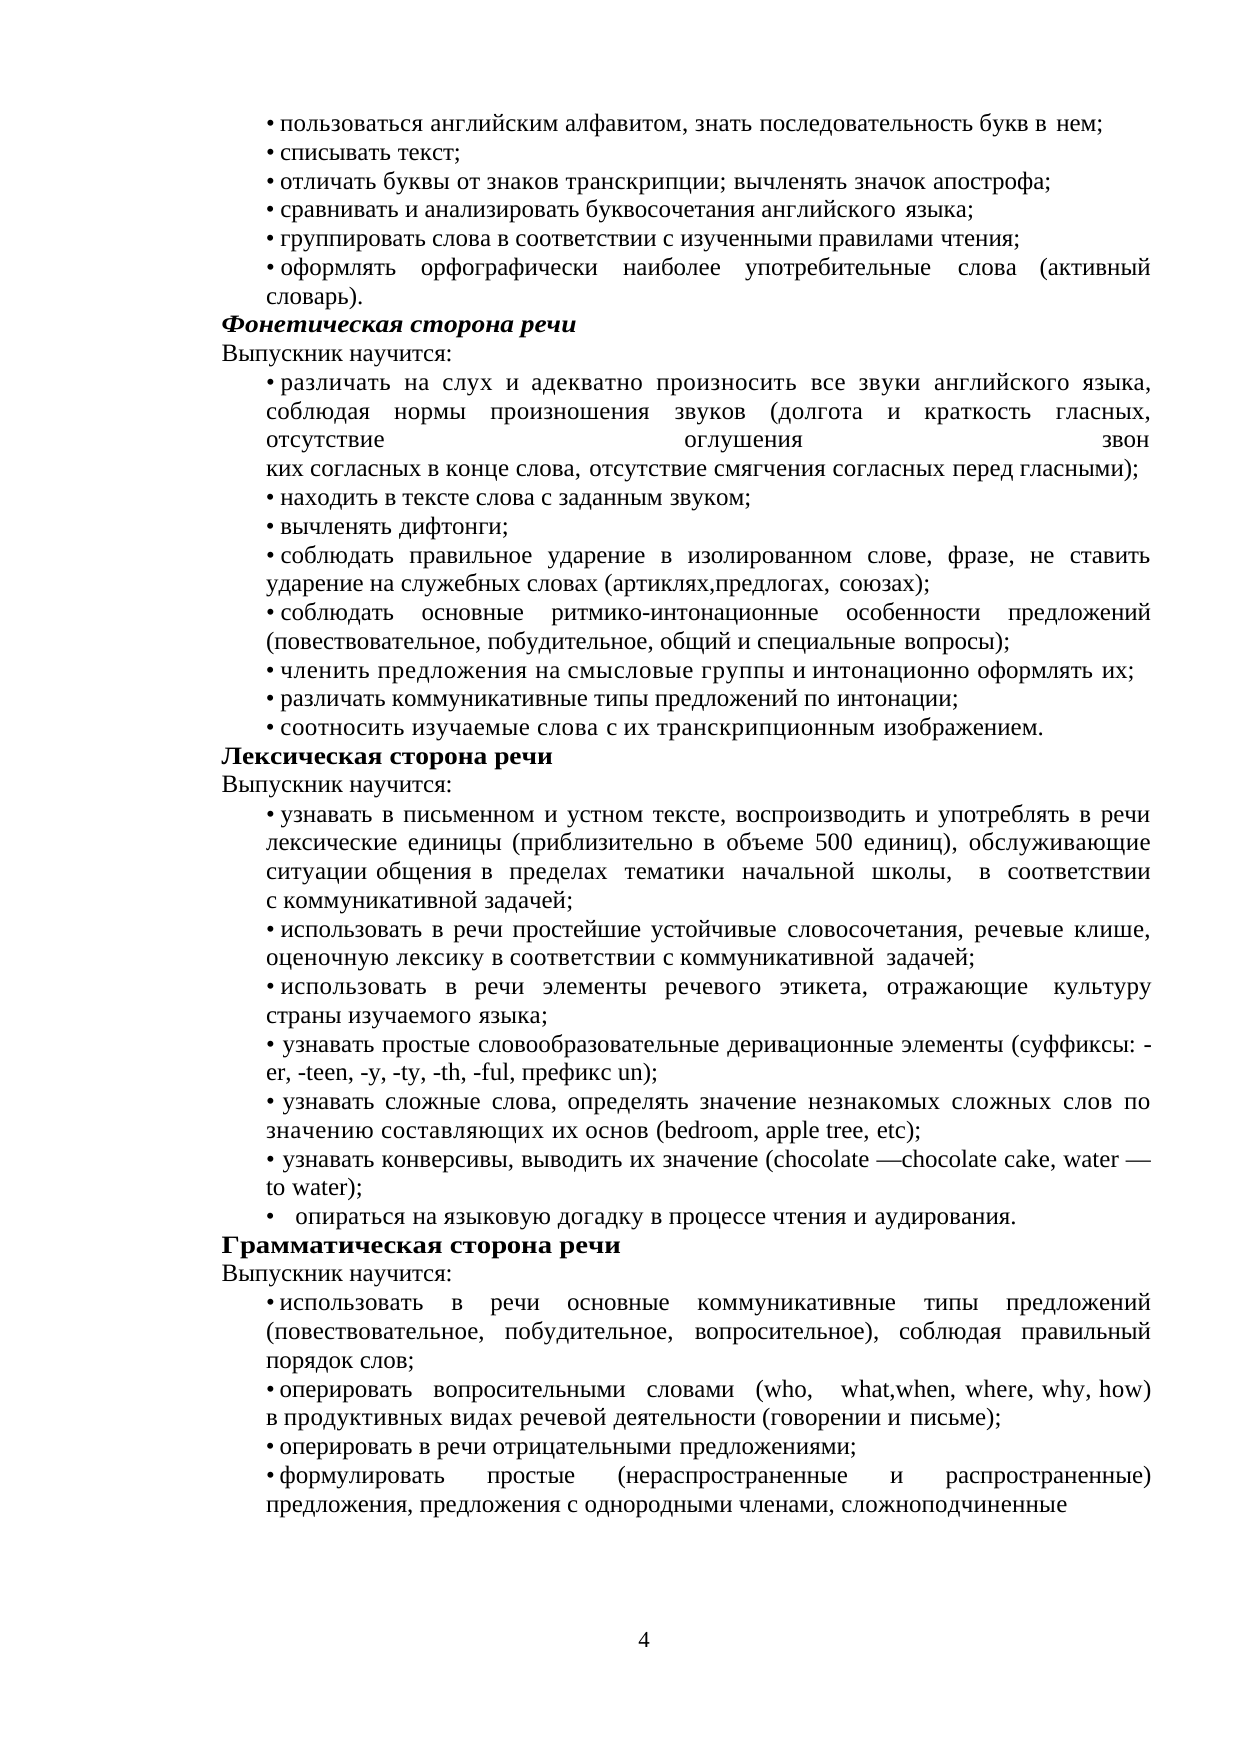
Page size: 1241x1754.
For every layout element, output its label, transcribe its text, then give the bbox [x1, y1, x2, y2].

subtitle Лексическая сторона речи [221, 741, 1178, 770]
list опираться на языковую догадку в процессе чтения и аудирования. [266, 1201, 1178, 1230]
text Выпускник научится: [221, 770, 1178, 798]
list оперировать в речи отрицательными предложениями; [266, 1431, 1178, 1460]
list различать коммуникативные типы предложений по интонации; [266, 683, 1178, 712]
list отличать буквы от знаков транскрипции; вычленять значок апострофа; [266, 166, 1178, 194]
text Выпускник научится: [221, 1259, 1178, 1287]
list соблюдать основные ритмико-интонационные особенности предложений (повествовательное, побудительное, общий и специальные вопросы); [266, 597, 1151, 655]
list узнавать в письменном и устном тексте, воспроизводить и употреблять в речи лексические единицы (приблизительно в объеме 500 единиц), обслуживающие ситуации общения в пределах тематики начальной школы, в соответствии с коммуникативной задачей; [266, 799, 1151, 914]
list использовать в речи простейшие устойчивые словосочетания, речевые клише, оценочную лексику в соответствии с коммуникативной задачей; [266, 914, 1151, 971]
list использовать в речи основные коммуникативные типы предложений (повествовательное, побудительное, вопросительное), соблюдая правильный порядок слов; [266, 1287, 1151, 1374]
list различать на слух и адекватно произносить все звуки английского языка, соблюдая нормы произношения звуков (долгота и краткость гласных, отсутствие оглушения звон ких согласных в конце слова, отсутствие смягчения согласных перед гласными); [266, 367, 1151, 482]
list пользоваться английским алфавитом, знать последовательность букв в нем; [266, 108, 1178, 137]
list оформлять орфографически наиболее употребительные слова (активный словарь). [266, 252, 1151, 309]
list узнавать конверсивы, выводить их значение (chocolate —chocolate cake, water — to water); [266, 1144, 1152, 1201]
subtitle Фонетическая сторона речи [221, 310, 1178, 338]
list узнавать простые словообразовательные деривационные элементы (суффиксы: - er, -teen, -y, -ty, -th, -ful, префикс un); [266, 1029, 1152, 1086]
list находить в тексте слова с заданным звуком; [266, 482, 1178, 511]
list соотносить изучаемые слова с их транскрипционным изображением. [266, 712, 1178, 741]
list вычленять дифтонги; [266, 511, 1178, 540]
list соблюдать правильное ударение в изолированном слове, фразе, не ставить ударение на служебных словах (артиклях,предлогах, союзах); [266, 540, 1151, 597]
list использовать в речи элементы речевого этикета, отражающие культуру страны изучаемого языка; [266, 971, 1152, 1029]
list членить предложения на смысловые группы и интонационно оформлять их; [266, 655, 1178, 683]
list узнавать сложные слова, определять значение незнакомых сложных слов по значению составляющих их основ (bedroom, apple tree, etc); [266, 1086, 1151, 1144]
list сравнивать и анализировать буквосочетания английского языка; [266, 194, 1178, 223]
list оперировать вопросительными словами (who, what,when, where, why, how) в продуктивных видах речевой деятельности (говорении и письме); [266, 1374, 1151, 1431]
text Выпускник научится: [221, 338, 1178, 367]
list группировать слова в соответствии с изученными правилами чтения; [266, 223, 1178, 252]
subtitle Грамматическая сторона речи [221, 1230, 1178, 1259]
list списывать текст; [266, 137, 1178, 166]
list формулировать простые (нераспространенные и распространенные) предложения, предложения с однородными членами, сложноподчиненные [266, 1460, 1152, 1517]
